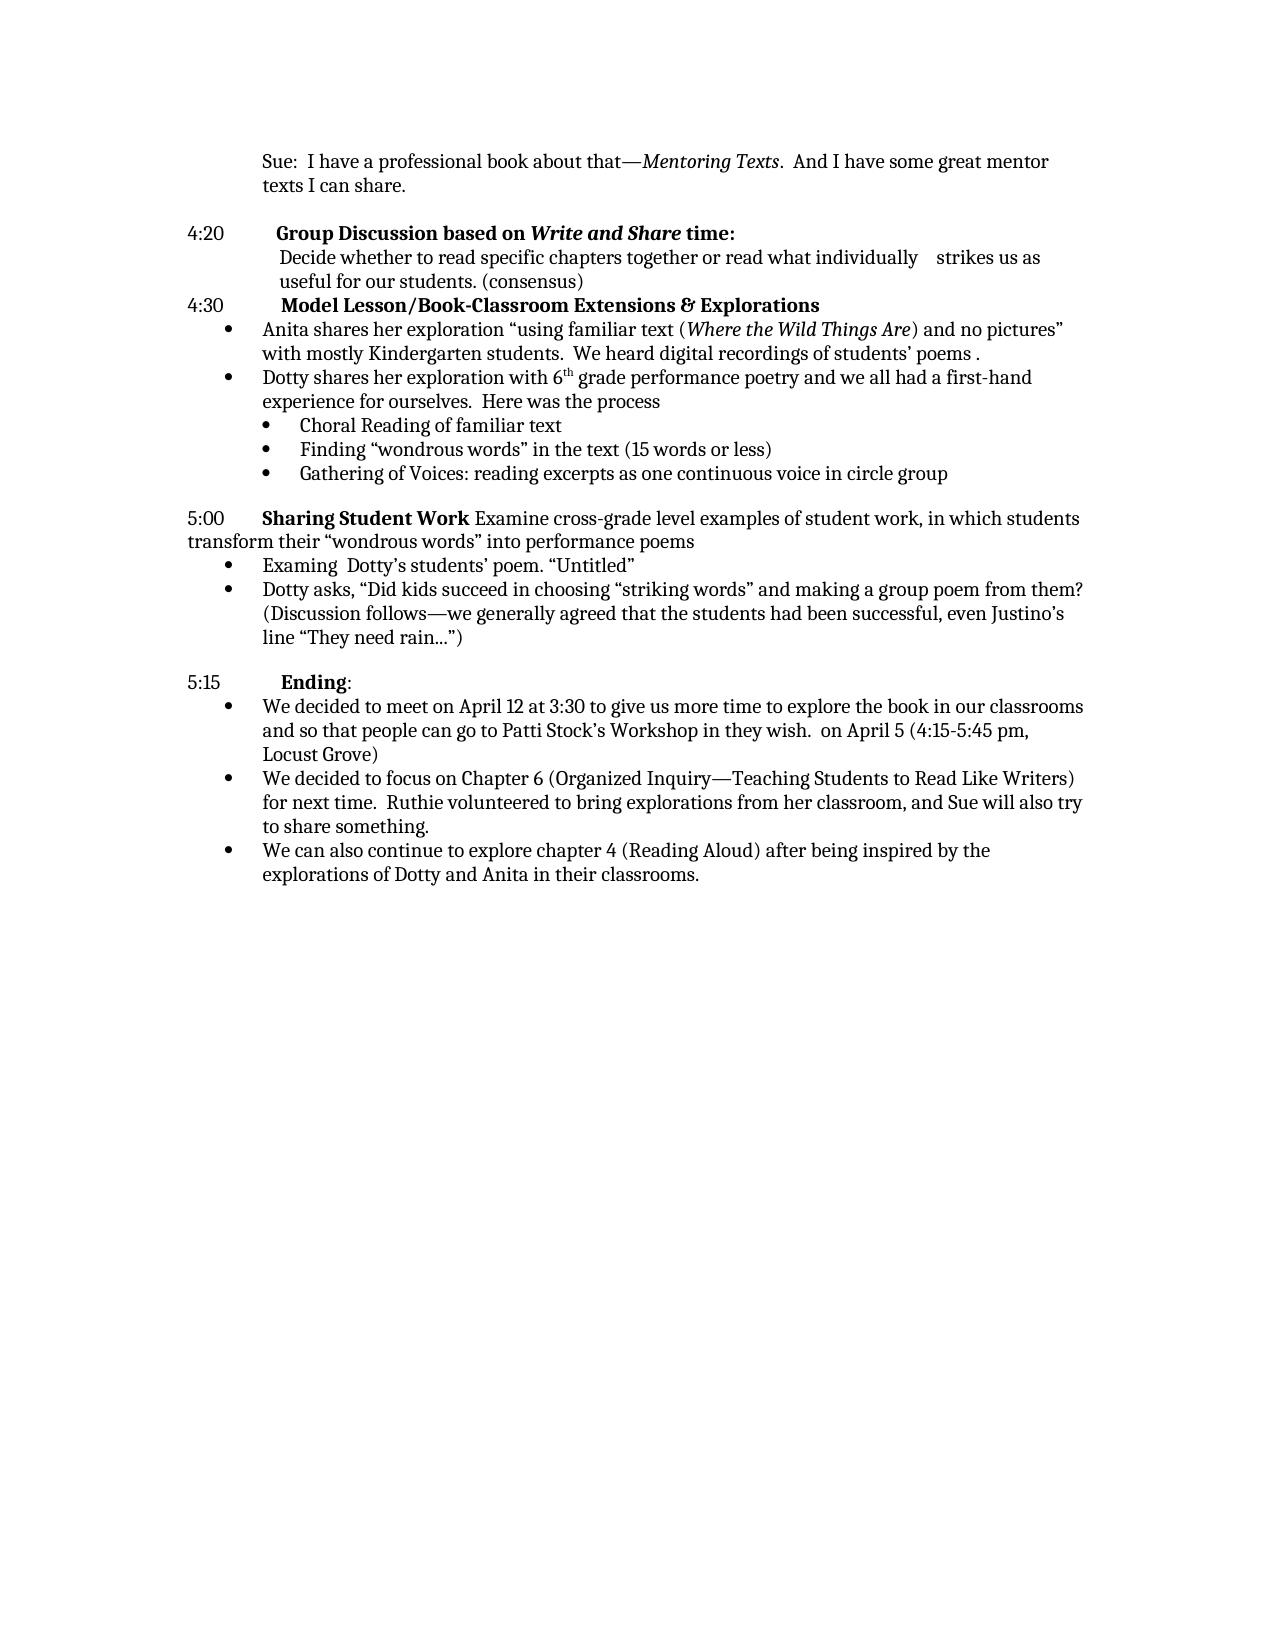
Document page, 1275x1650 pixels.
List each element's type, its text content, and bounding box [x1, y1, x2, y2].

text 4:30 Model Lesson/Book-Classroom Extensions & Explorations [187, 294, 1087, 318]
list Dotty shares her exploration with 6th grade performance poetry and we all had a first-hand experience for ourselves. Here was the process [225, 366, 1087, 413]
list Dotty asks, “Did kids succeed in choosing “striking words” and making a group poem from them? (Discussion follows—we generally agreed that the students had been successful, even Justino’s line “They need rain...”) [225, 578, 1087, 650]
text 5:15 Ending: [187, 671, 1087, 695]
list We decided to focus on Chapter 6 (Organized Inquiry—Teaching Students to Read Like Writers) for next time. Ruthie volunteered to bring explorations from her classroom, and Sue will also try to share something. [225, 767, 1087, 838]
list Choral Reading of familiar text [262, 413, 1087, 437]
text 4:20 Group Discussion based on Write and Share time: [187, 222, 1087, 246]
text Decide whether to read specific chapters together or read what individually strikes us as useful for our students. (consensus) [279, 246, 1087, 294]
text Sue: I have a professional book about that—Mentoring Texts. And I have some great mentor texts I can share. [262, 150, 1087, 198]
text 5:00 Sharing Student Work Examine cross-grade level examples of student work, in which students transform their “wondrous words” into performance poems [187, 506, 1087, 554]
list Gathering of Voices: reading excerpts as one continuous voice in circle group [262, 461, 1087, 485]
list Anita shares her exploration “using familiar text (Where the Wild Things Are) and no pictures” with mostly Kindergarten students. We heard digital recordings of students’ poems . [225, 318, 1087, 366]
list We decided to meet on April 12 at 3:30 to give us more time to explore the book in our classrooms and so that people can go to Patti Stock’s Workshop in they wish. on April 5 (4:15-5:45 pm, Locust Grove) [225, 695, 1087, 767]
list Examing Dotty’s students’ poem. “Untitled” [225, 554, 1087, 578]
list We can also continue to explore chapter 4 (Reading Aloud) after being inspired by the explorations of Dotty and Anita in their classrooms. [225, 838, 1087, 886]
list Finding “wondrous words” in the text (15 words or less) [262, 437, 1087, 461]
